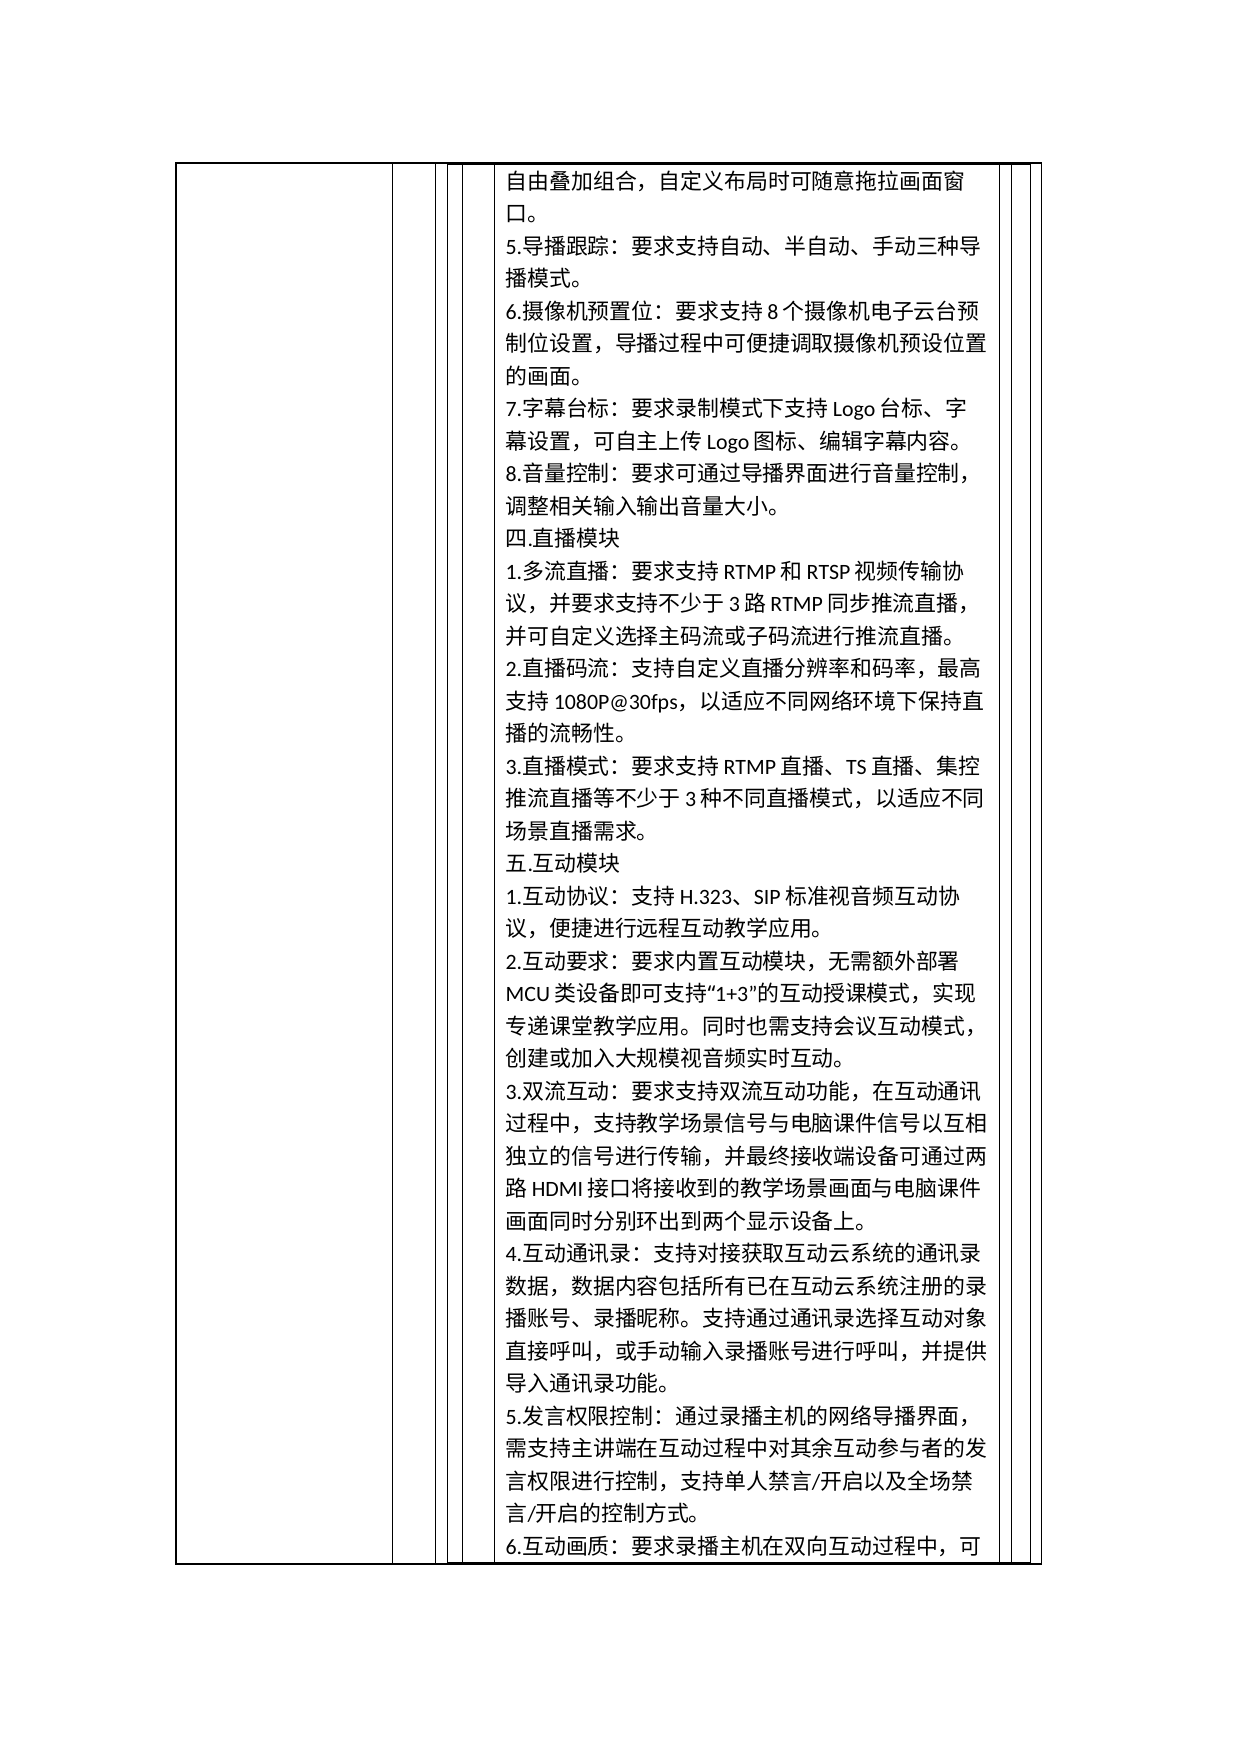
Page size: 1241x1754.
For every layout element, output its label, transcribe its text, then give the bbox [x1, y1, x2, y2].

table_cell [436, 164, 447, 1563]
table_cell 1 [393, 164, 435, 1563]
table_cell [177, 164, 392, 1563]
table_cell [1031, 164, 1041, 1563]
